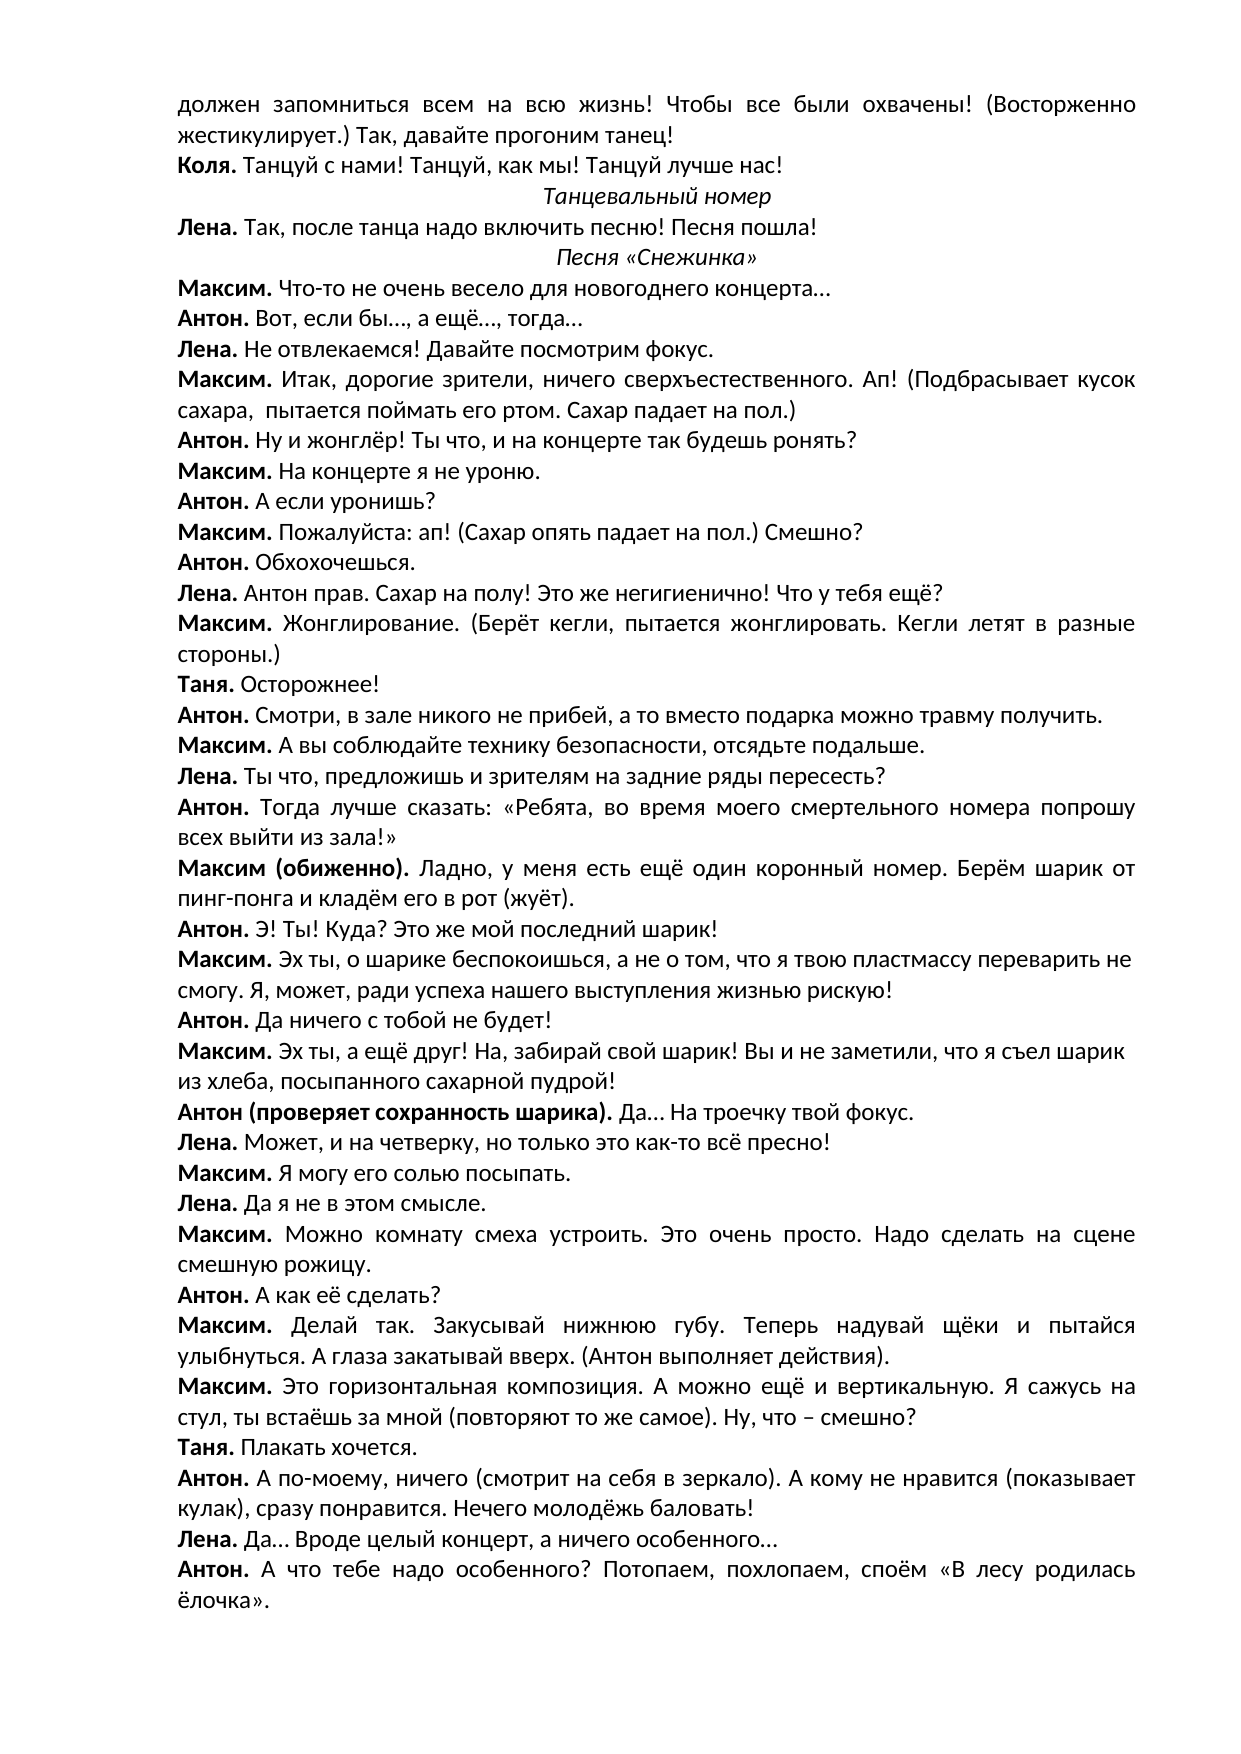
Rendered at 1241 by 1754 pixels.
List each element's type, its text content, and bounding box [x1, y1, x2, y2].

text Антон. Смотри, в зале никого не прибей, а то вместо подарка можно травму получить. [177, 699, 1137, 729]
text Лена. Да я не в этом смысле. [177, 1187, 1137, 1218]
text Антон. Вот, если бы…, а ещё…, тогда… [177, 302, 1137, 333]
text Антон. Э! Ты! Куда? Это же мой последний шарик! [177, 913, 1137, 943]
text Антон. Обхохочешься. [177, 546, 1137, 577]
text Максим. Итак, дорогие зрители, ничего сверхъестественного. Ап! (Подбрасывает кусок сахара, пытается поймать его ртом. Сахар падает на пол.) [177, 363, 1137, 424]
text Максим. Эх ты, о шарике беспокоишься, а не о том, что я твою пластмассу переварить не смогу. Я, может, ради успеха нашего выступления жизнью рискую! [177, 943, 1137, 1004]
text Максим. Эх ты, а ещё друг! На, забирай свой шарик! Вы и не заметили, что я съел шарик из хлеба, посыпанного сахарной пудрой! [177, 1035, 1137, 1096]
text Антон (проверяет сохранность шарика). Да… На троечку твой фокус. [177, 1096, 1137, 1126]
text Максим. Пожалуйста: ап! (Сахар опять падает на пол.) Смешно? [177, 516, 1137, 546]
text Максим. А вы соблюдайте технику безопасности, отсядьте подальше. [177, 729, 1137, 760]
text Лена. Да… Вроде целый концерт, а ничего особенного… [177, 1523, 1137, 1554]
text Антон. А что тебе надо особенного? Потопаем, похлопаем, споём «В лесу родилась ёлочка». [177, 1554, 1137, 1615]
text Лена. Не отвлекаемся! Давайте посмотрим фокус. [177, 333, 1137, 363]
text Максим. На концерте я не уроню. [177, 455, 1137, 485]
text Максим. Делай так. Закусывай нижнюю губу. Теперь надувай щёки и пытайся улыбнуться. А глаза закатывай вверх. (Антон выполняет действия). [177, 1309, 1137, 1371]
text Антон. А как её сделать? [177, 1279, 1137, 1309]
text Антон. А по-моему, ничего (смотрит на себя в зеркало). А кому не нравится (показывает кулак), сразу понравится. Нечего молодёжь баловать! [177, 1462, 1137, 1523]
text Максим. Я могу его солью посыпать. [177, 1157, 1137, 1187]
text Лена. Может, и на четверку, но только это как-то всё пресно! [177, 1126, 1137, 1157]
text Максим. Можно комнату смеха устроить. Это очень просто. Надо сделать на сцене смешную рожицу. [177, 1218, 1137, 1279]
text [177, 89, 1137, 150]
text Антон. Тогда лучше сказать: «Ребята, во время моего смертельного номера попрошу всех выйти из зала!» [177, 791, 1137, 852]
text Максим. Что-то не очень весело для новогоднего концерта… [177, 272, 1137, 302]
text Песня «Снежинка» [177, 241, 1137, 272]
text Максим. Это горизонтальная композиция. А можно ещё и вертикальную. Я сажусь на стул, ты встаёшь за мной (повторяют то же самое). Ну, что – смешно? [177, 1371, 1137, 1432]
text Таня. Плакать хочется. [177, 1432, 1137, 1462]
text Танцевальный номер [177, 180, 1137, 211]
text Лена. Антон прав. Сахар на полу! Это же негигиенично! Что у тебя ещё? [177, 577, 1137, 607]
text Антон. Да ничего с тобой не будет! [177, 1004, 1137, 1035]
text Таня. Осторожнее! [177, 668, 1137, 699]
text Лена. Так, после танца надо включить песню! Песня пошла! [177, 211, 1137, 241]
text Коля. Танцуй с нами! Танцуй, как мы! Танцуй лучше нас! [177, 150, 1137, 180]
text Лена. Ты что, предложишь и зрителям на задние ряды пересесть? [177, 760, 1137, 791]
text Антон. А если уронишь? [177, 485, 1137, 516]
text Антон. Ну и жонглёр! Ты что, и на концерте так будешь ронять? [177, 424, 1137, 455]
text Максим. Жонглирование. (Берёт кегли, пытается жонглировать. Кегли летят в разные стороны.) [177, 607, 1137, 668]
text Максим (обиженно). Ладно, у меня есть ещё один коронный номер. Берём шарик от пинг-понга и кладём его в рот (жуёт). [177, 852, 1137, 913]
